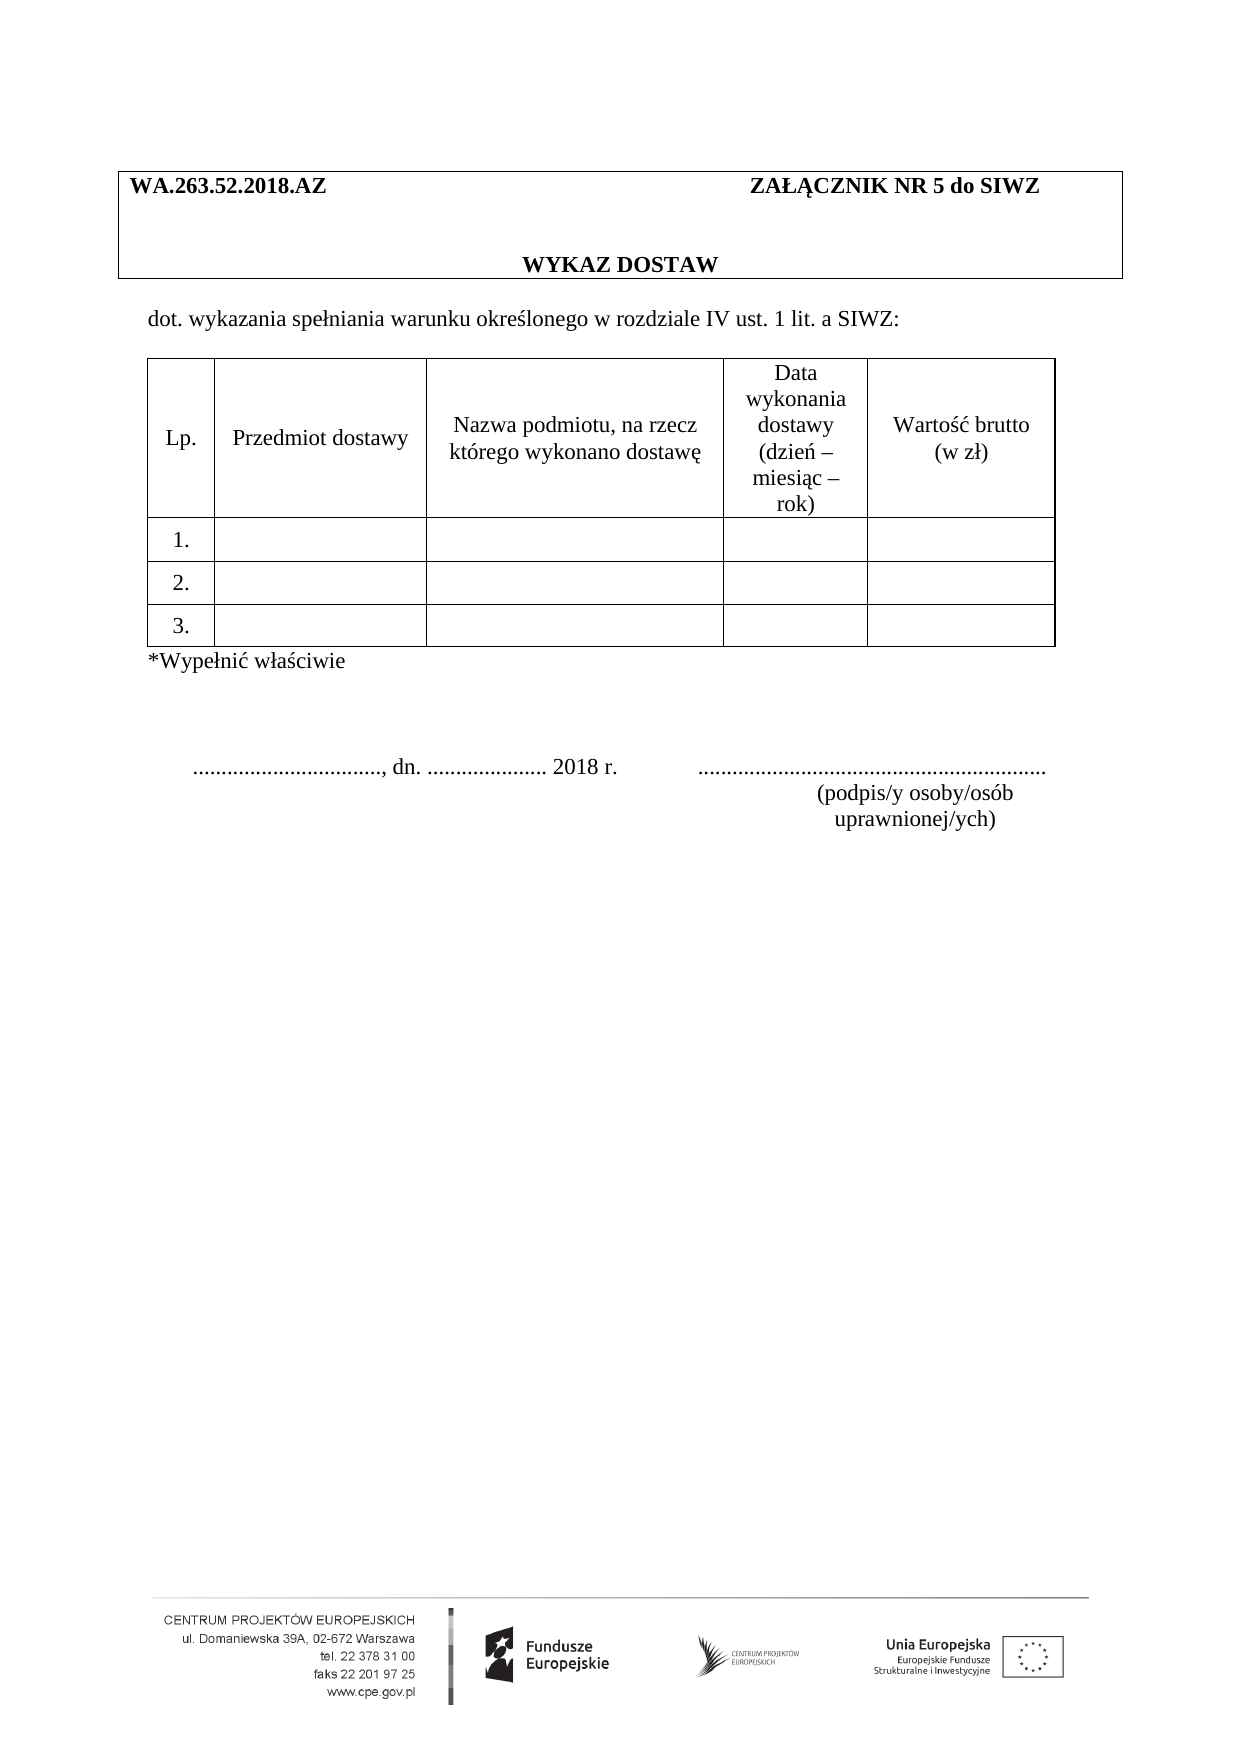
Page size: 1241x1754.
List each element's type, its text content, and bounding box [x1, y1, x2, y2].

table_cell [724, 518, 867, 561]
table_cell [215, 562, 426, 603]
table_header Przedmiot dostawy [215, 359, 426, 517]
table_cell [724, 562, 867, 603]
table_cell [215, 518, 426, 561]
table_cell [215, 605, 426, 646]
table_cell [868, 562, 1054, 603]
table_cell [427, 562, 723, 603]
text (podpis/y osoby/osób uprawnionej/ych) [738, 779, 1093, 832]
text dot. wykazania spełniania warunku określonego w rozdziale IV ust. 1 lit. a SIWZ: [148, 305, 1093, 331]
table_cell [868, 518, 1054, 561]
text ................................., dn. ..................... 2018 r. ............................................................. [148, 753, 1093, 779]
table_header Data wykonania dostawy (dzień – miesiąc – rok) [724, 359, 867, 517]
table_cell [427, 518, 723, 561]
table_cell [724, 605, 867, 646]
picture [147, 1592, 1094, 1710]
table_header Wartość brutto (w zł) [868, 359, 1054, 517]
table_header WA.263.52.2018.AZ ZAŁĄCZNIK NR 5 do SIWZ [119, 172, 1122, 251]
table_cell [427, 605, 723, 646]
text *Wypełnić właściwie [148, 647, 1093, 674]
table_cell 2. [148, 562, 214, 603]
table_header Nazwa podmiotu, na rzecz którego wykonano dostawę [427, 359, 723, 517]
table_cell [868, 605, 1054, 646]
table_header Lp. [148, 359, 214, 517]
table_cell 1. [148, 518, 214, 561]
table_cell 3. [148, 605, 214, 646]
table_cell Wykaz DOSTAW [119, 251, 1122, 277]
